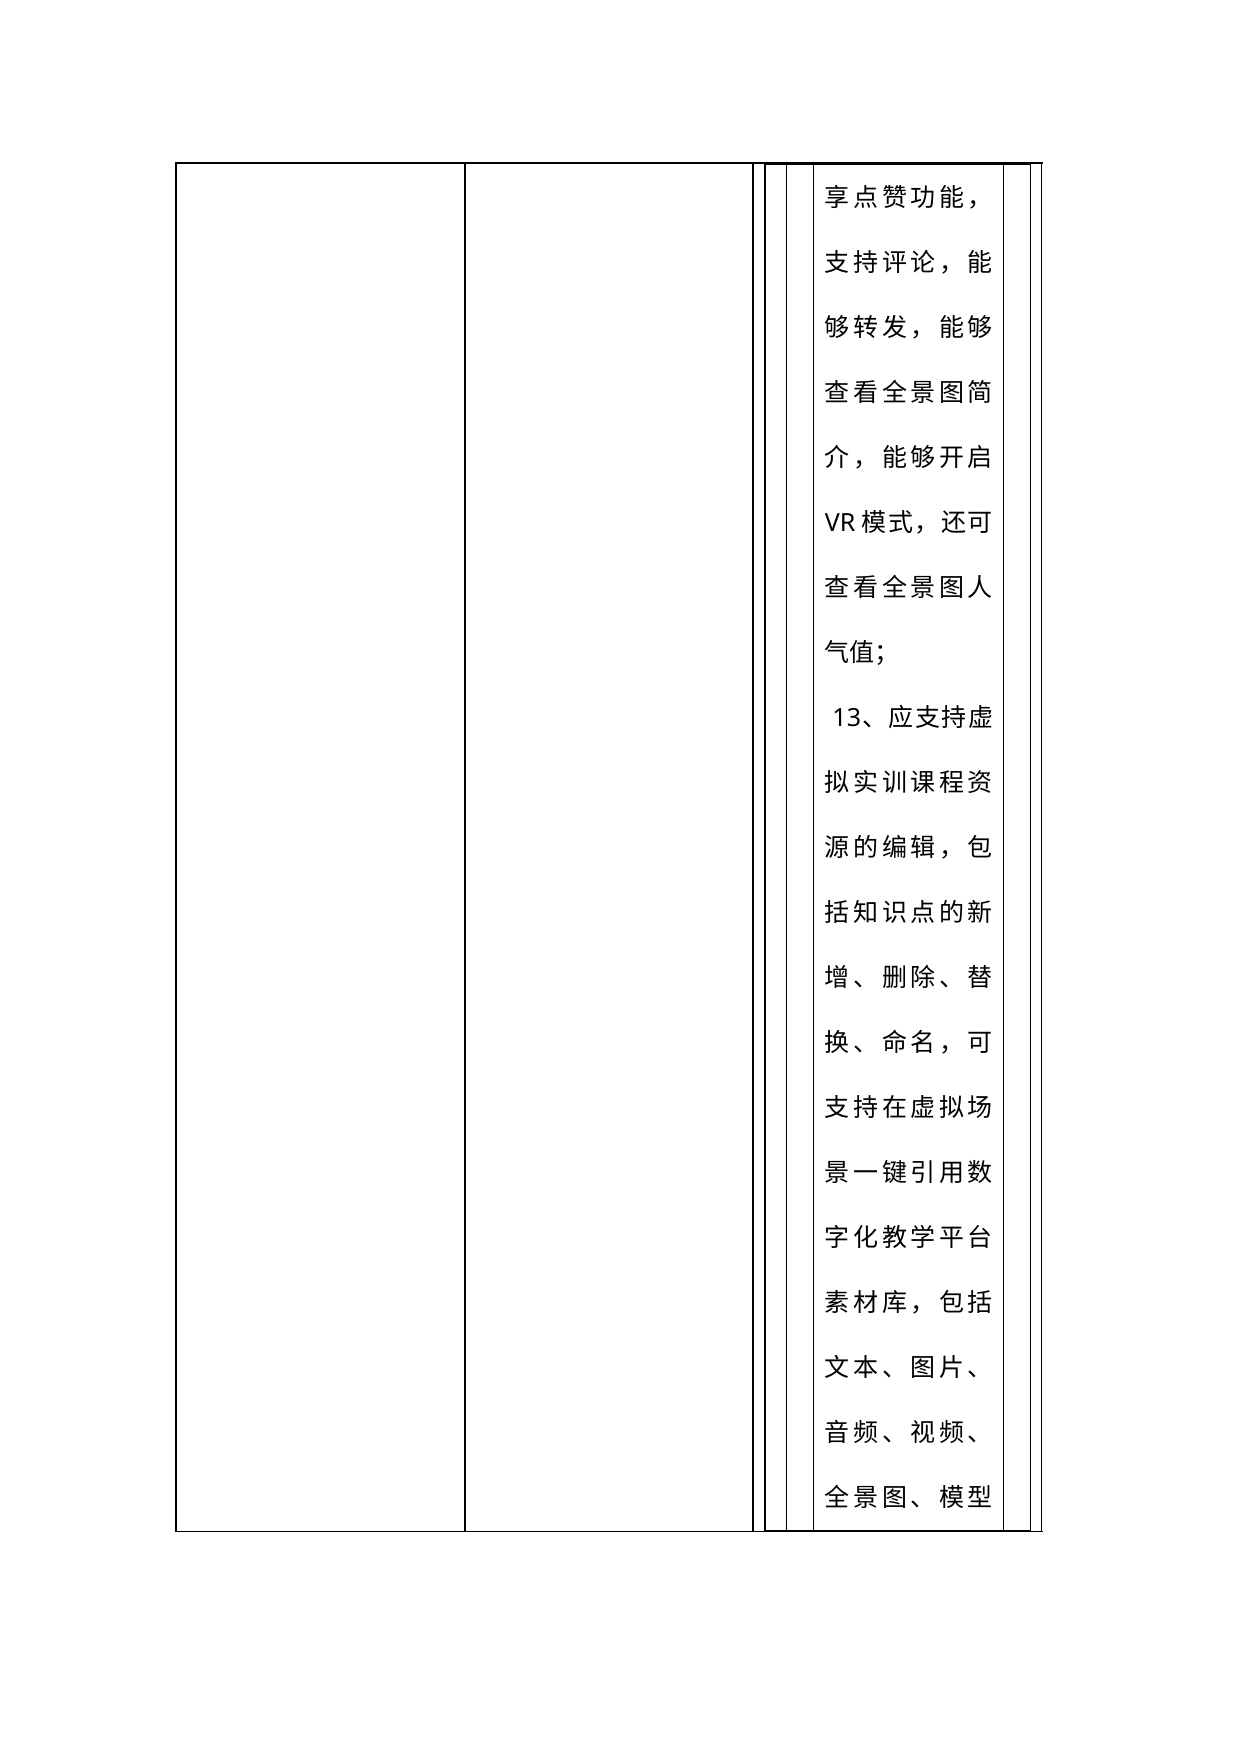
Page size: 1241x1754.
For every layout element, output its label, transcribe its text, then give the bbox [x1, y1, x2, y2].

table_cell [1031, 164, 1041, 1531]
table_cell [766, 165, 786, 1530]
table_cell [754, 164, 764, 1531]
table_cell [466, 164, 752, 1531]
table_cell 1 [177, 164, 464, 1531]
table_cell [814, 165, 1003, 1530]
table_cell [1004, 165, 1030, 1530]
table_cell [787, 165, 813, 1530]
